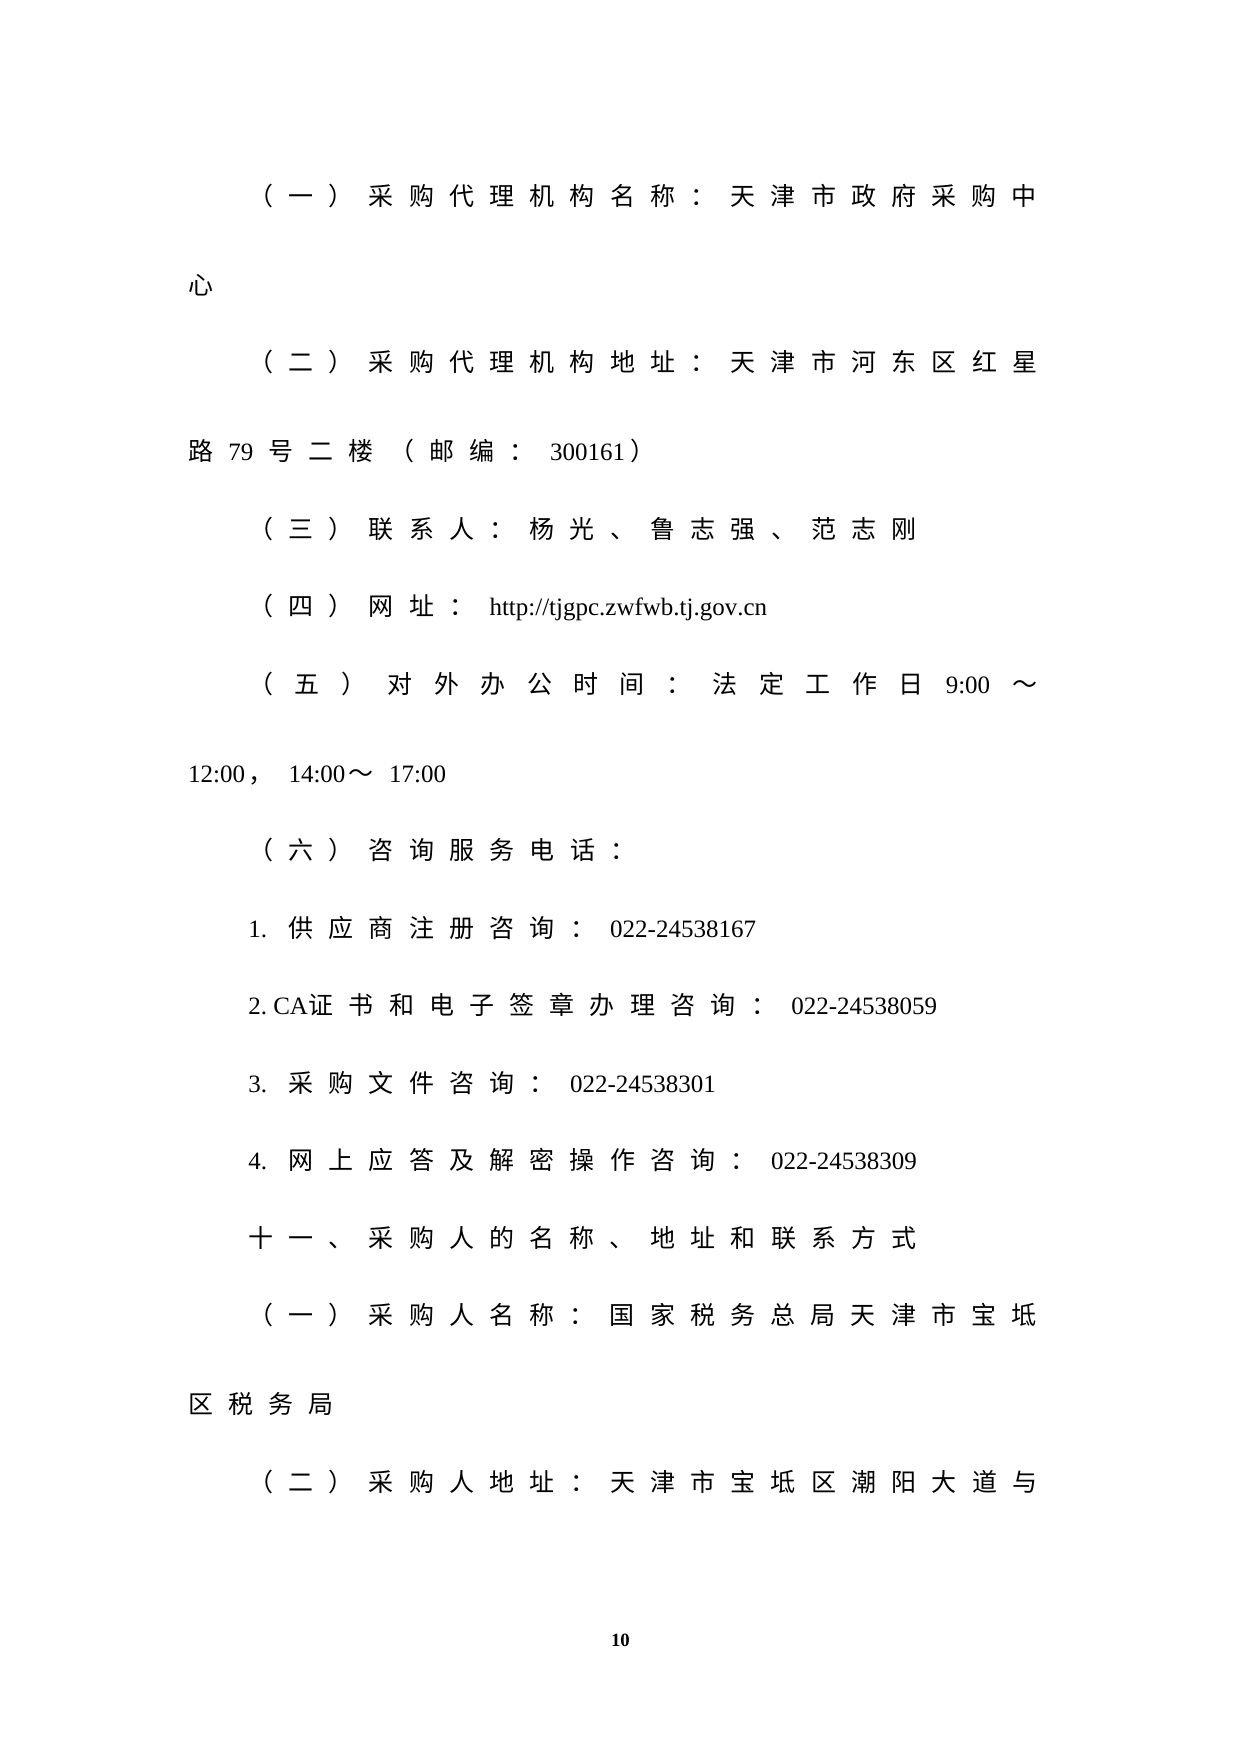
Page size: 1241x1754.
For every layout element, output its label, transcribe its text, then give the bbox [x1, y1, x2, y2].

text （一）采购代理机构名称：天津市政府采购中心 [188, 164, 1052, 313]
text （六）咨询服务电话： [188, 819, 1052, 878]
text （四）网址：http://tjgpc.zwfwb.tj.gov.cn [188, 575, 1052, 634]
text 4. 网上应答及解密操作咨询：022-24538309 [188, 1129, 1052, 1188]
text （一）采购人名称：国家税务总局天津市宝坻区税务局 [188, 1284, 1052, 1433]
text （五）对外办公时间：法定工作日9:00～12:00，14:00～17:00 [188, 653, 1052, 801]
text 3. 采购文件咨询：022-24538301 [188, 1052, 1052, 1111]
text 2. CA证书和电子签章办理咨询：022-24538059 [188, 974, 1052, 1033]
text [188, 1451, 1052, 1510]
text 1. 供应商注册咨询：022-24538167 [188, 897, 1052, 956]
text （二）采购代理机构地址：天津市河东区红星路79号二楼（邮编：300161） [188, 331, 1052, 479]
text （三）联系人：杨光、鲁志强、范志刚 [188, 498, 1052, 557]
text 十一、采购人的名称、地址和联系方式 [188, 1207, 1052, 1266]
